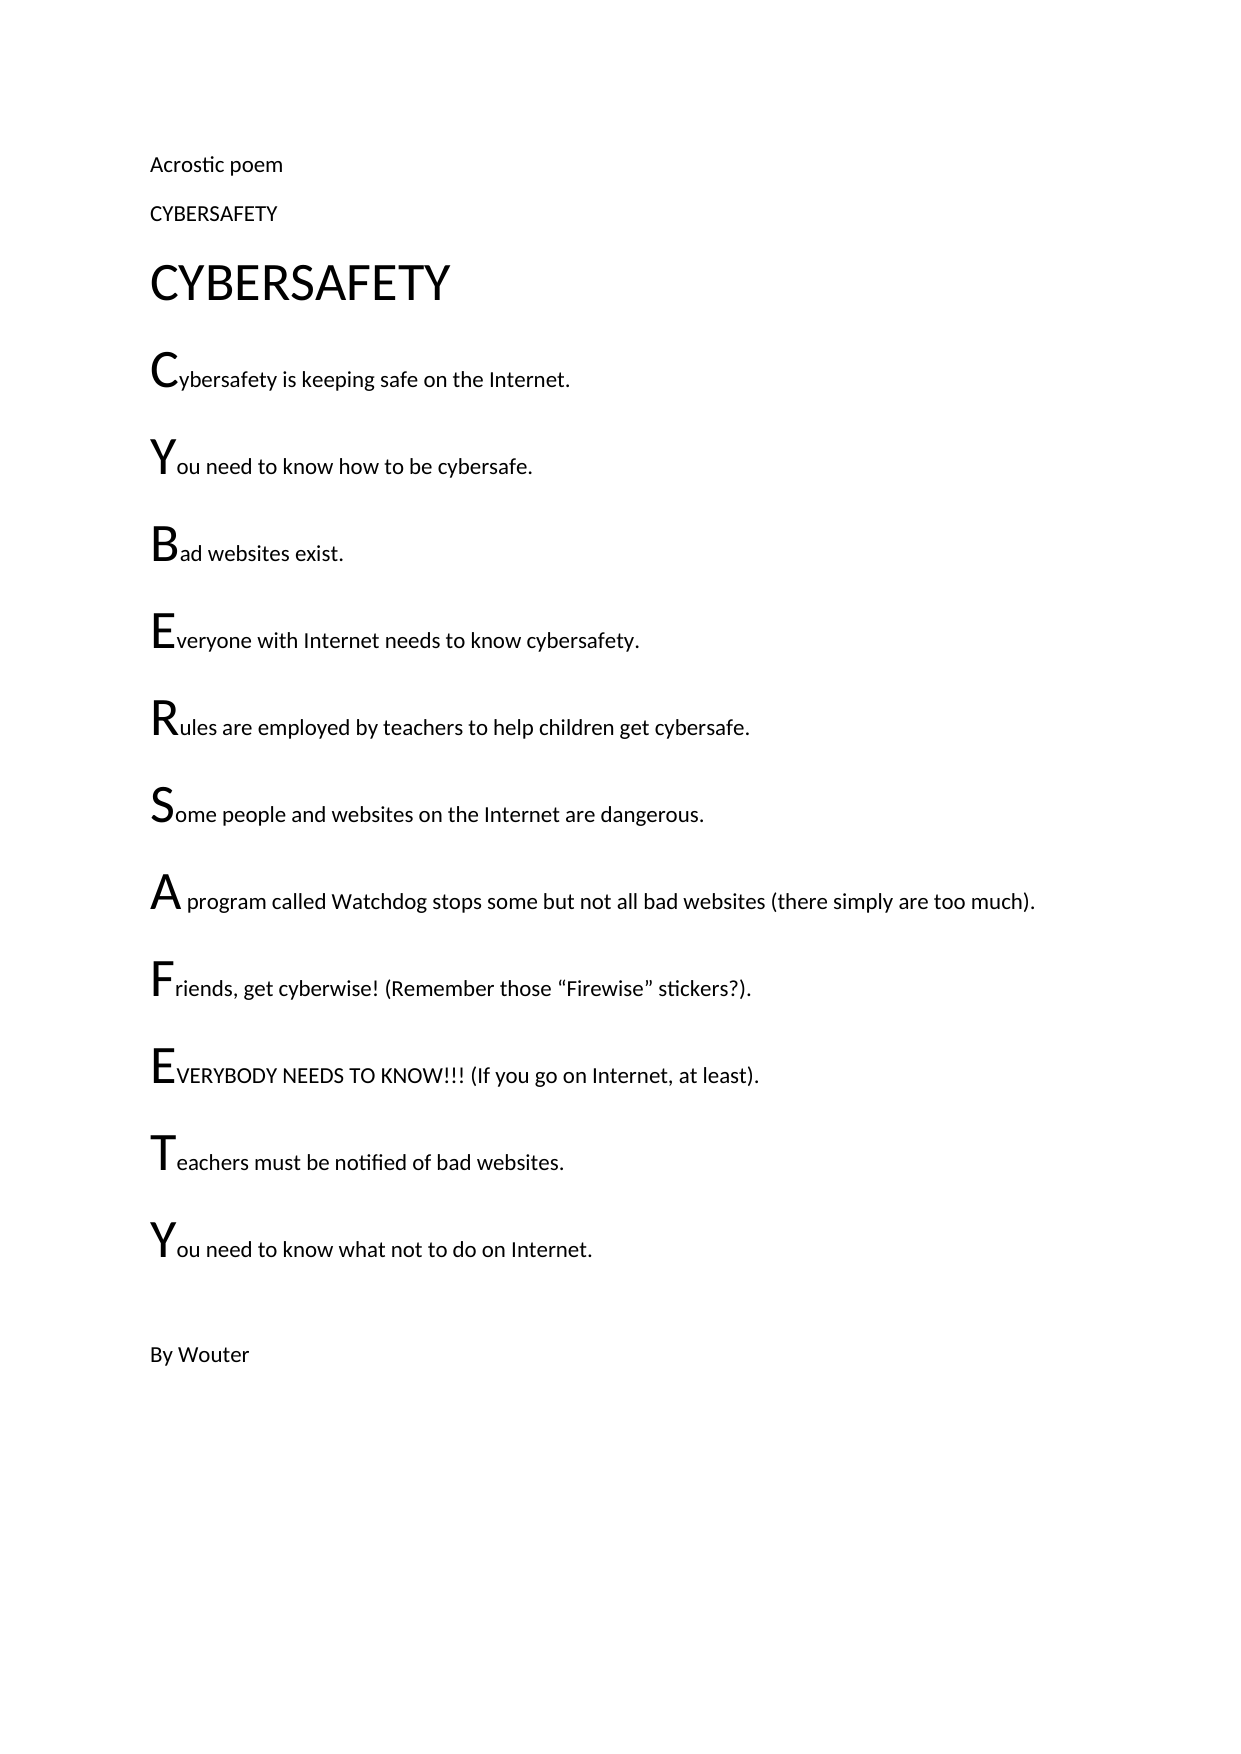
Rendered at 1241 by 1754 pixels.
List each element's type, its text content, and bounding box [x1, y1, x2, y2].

text CYBERSAFETY [150, 248, 1090, 314]
text Everyone with Internet needs to know cybersafety. [150, 596, 1090, 662]
text Some people and websites on the Internet are dangerous. [150, 769, 1090, 836]
text You need to know what not to do on Internet. [150, 1204, 1090, 1271]
text Acrostic poem [150, 150, 1090, 178]
text Friends, get cyberwise! (Remember those “Firewise” stickers?). [150, 943, 1090, 1010]
text Cybersafety is keeping safe on the Internet. [150, 335, 1090, 401]
text A program called Watchdog stops some but not all bad websites (there simply are too much). [150, 857, 1090, 923]
text EVERYBODY NEEDS TO KNOW!!! (If you go on Internet, at least). [150, 1031, 1090, 1097]
text By Wouter [150, 1340, 1090, 1368]
text CYBERSAFETY [150, 199, 1090, 227]
text Teachers must be notified of bad websites. [150, 1117, 1090, 1184]
text Rules are employed by teachers to help children get cybersafe. [150, 683, 1090, 749]
text Bad websites exist. [150, 509, 1090, 575]
text You need to know how to be cybersafe. [150, 422, 1090, 488]
